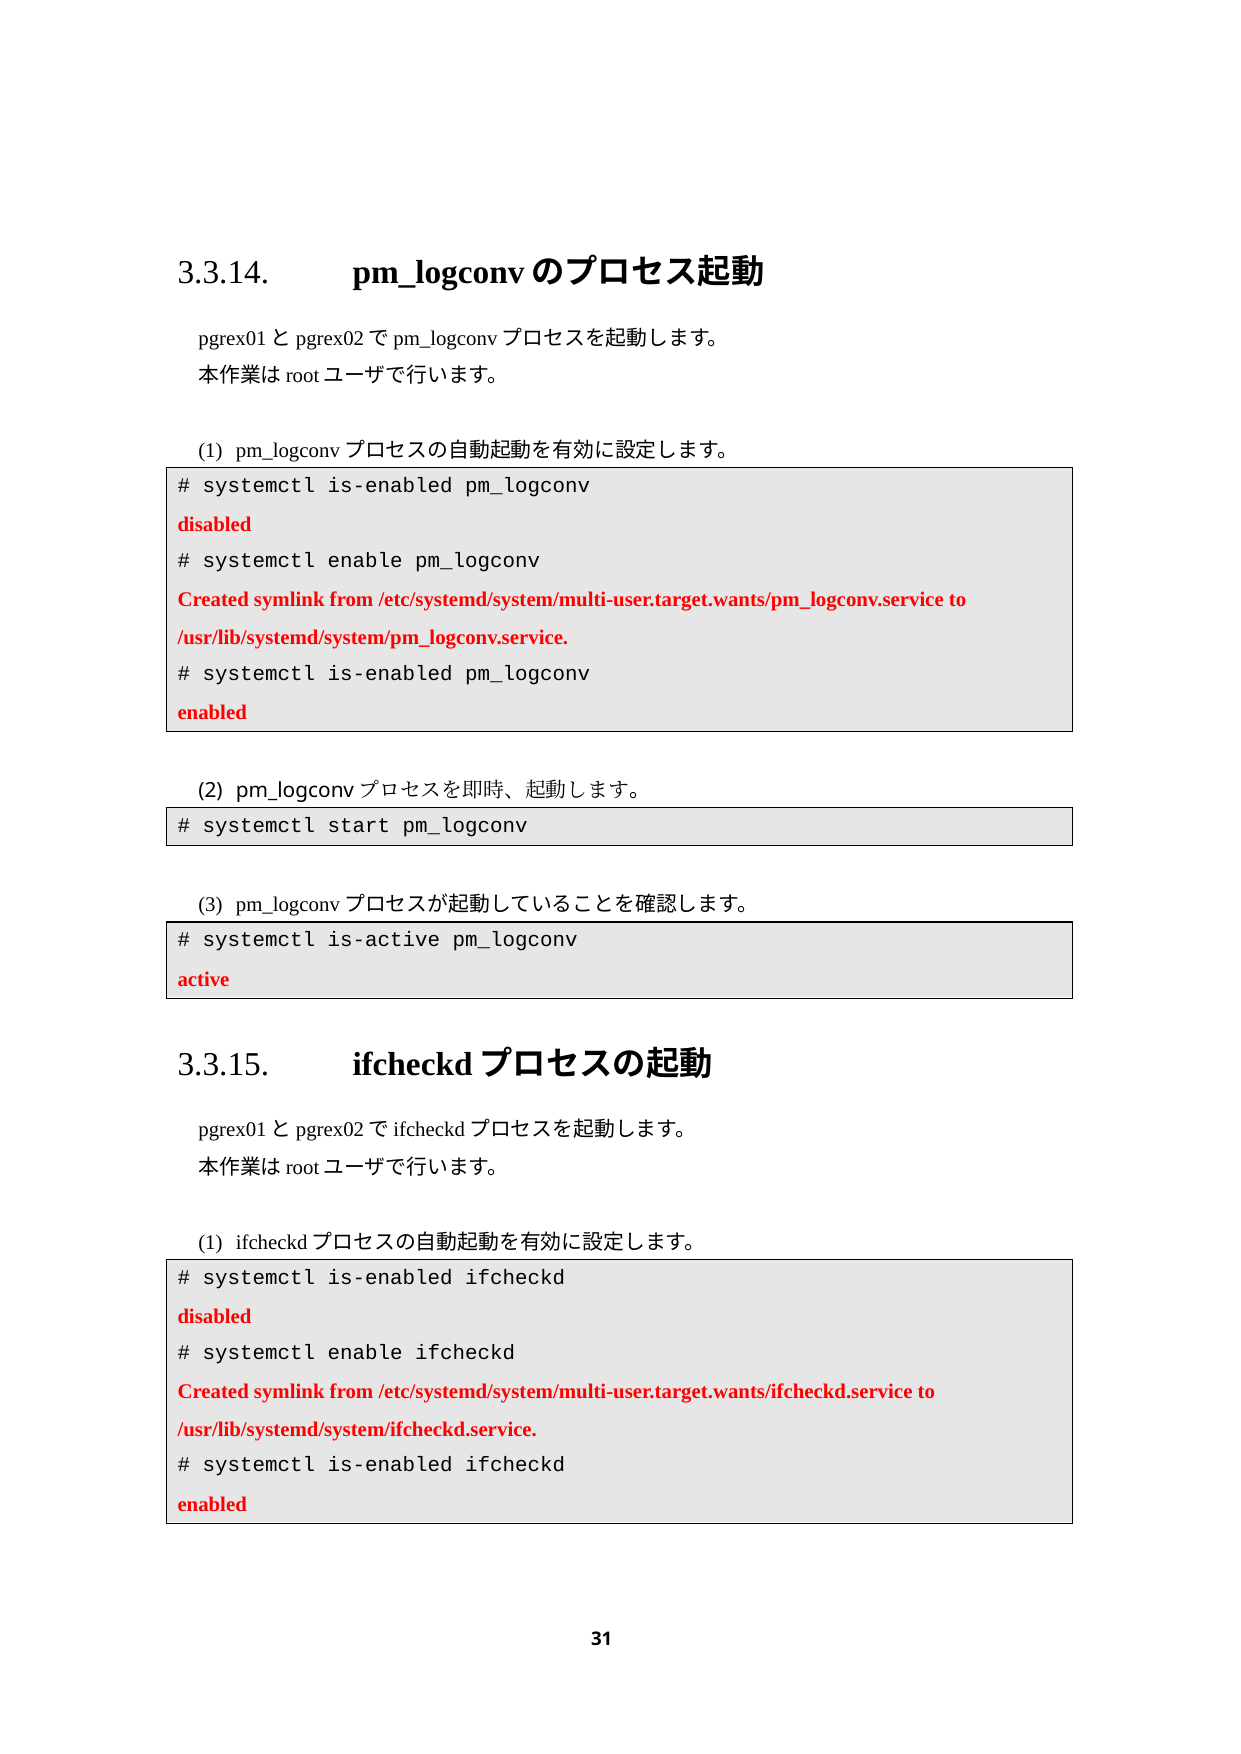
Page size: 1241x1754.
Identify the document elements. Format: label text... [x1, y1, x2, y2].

table_header # systemctl is-active pm_logconv active [167, 923, 1072, 997]
subtitle ifcheckdプロセスの起動 [177, 1023, 1063, 1098]
subtitle pm_logconvのプロセス起動 [177, 232, 1063, 307]
table_header # systemctl is-enabled ifcheckd disabled # systemctl enable ifcheckd Created symlink from /etc/systemd/system/multi-user.target.wants/ifcheckd.service to /usr/lib/systemd/system/ifcheckd.service. # systemctl is-enabled ifcheckd enabled [167, 1260, 1072, 1522]
list pm_logconvプロセスを即時、起動します。 [198, 769, 1063, 807]
text pgrex01とpgrex02でpm_logconvプロセスを起動します。 [177, 317, 1054, 355]
list ifcheckdプロセスの自動起動を有効に設定します。 [198, 1221, 1054, 1259]
text 本作業はrootユーザで行います。 [177, 1146, 1054, 1184]
list pm_logconvプロセスが起動していることを確認します。 [198, 884, 1054, 921]
list pm_logconvプロセスの自動起動を有効に設定します。 [198, 430, 1054, 467]
table_header # systemctl start pm_logconv [167, 808, 1072, 845]
text pgrex01とpgrex02でifcheckdプロセスを起動します。 [177, 1109, 1054, 1146]
text 本作業はrootユーザで行います。 [177, 355, 1054, 392]
table_header # systemctl is-enabled pm_logconv disabled # systemctl enable pm_logconv Created symlink from /etc/systemd/system/multi-user.target.wants/pm_logconv.service to /usr/lib/systemd/system/pm_logconv.service. # systemctl is-enabled pm_logconv enabled [167, 468, 1072, 731]
